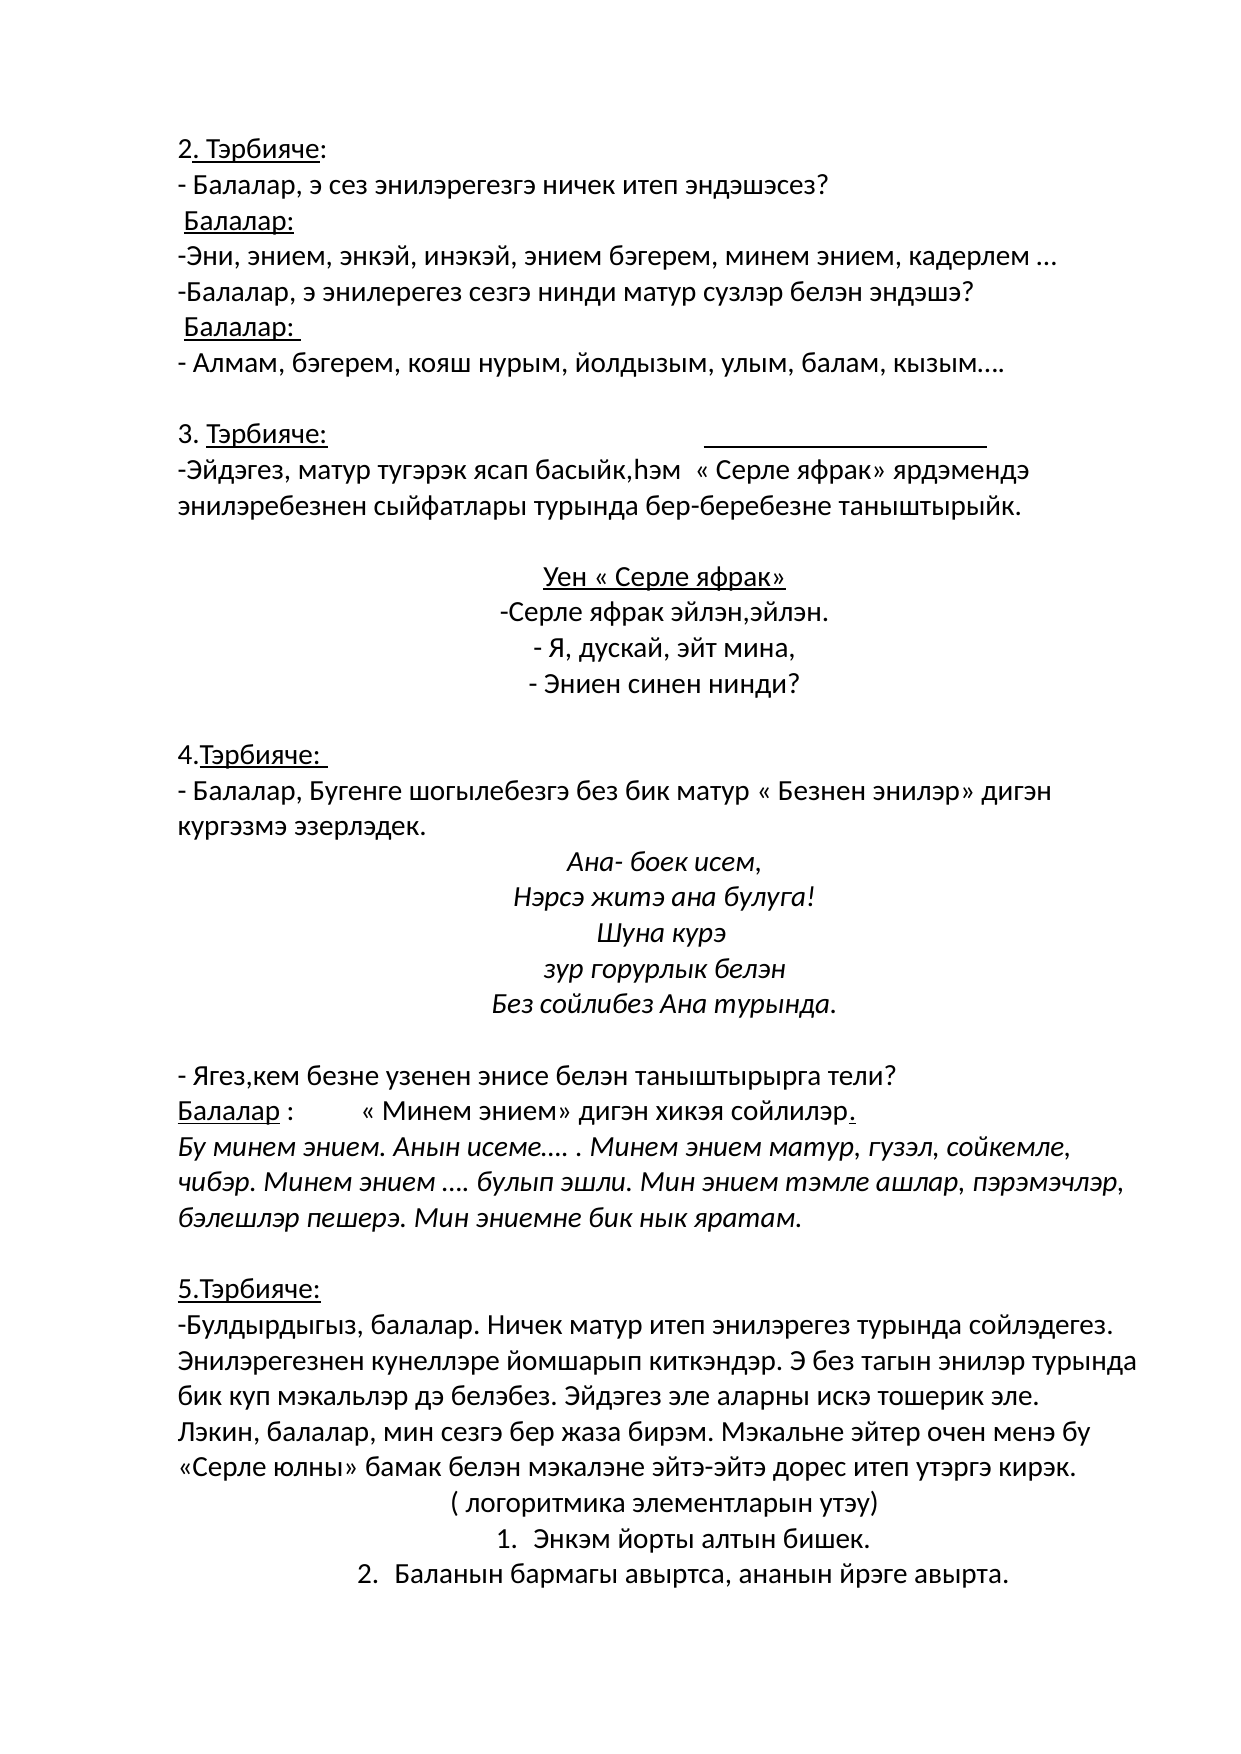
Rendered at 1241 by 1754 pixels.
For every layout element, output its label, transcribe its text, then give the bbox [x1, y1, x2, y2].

text - Балалар, Бугенге шогылебезгэ без бик матур « Безнен энилэр» дигэн кургэзмэ эзерлэдек. [177, 772, 1152, 843]
text - Я, дускай, эйт мина, [177, 629, 1152, 665]
text Нэрсэ житэ ана булуга! [177, 878, 1152, 914]
text Бу минем энием. Анын исеме…. . Минем энием матур, гузэл, сойкемле, чибэр. Минем энием …. булып эшли. Мин энием тэмле ашлар, пэрэмэчлэр, бэлешлэр пешерэ. Мин эниемне бик нык яратам. [177, 1128, 1152, 1235]
text -Серле яфрак эйлэн,эйлэн. [177, 593, 1152, 629]
text - Балалар, э сез энилэрегезгэ ничек итеп эндэшэсез? [177, 166, 1152, 202]
text 5.Тэрбияче: [177, 1270, 1152, 1306]
text Балалар: [177, 308, 1152, 344]
text -Балалар, э энилерегез сезгэ нинди матур сузлэр белэн эндэшэ? [177, 273, 1152, 308]
text -Булдырдыгыз, балалар. Ничек матур итеп энилэрегез турында сойлэдегез. Энилэрегезнен кунеллэре йомшарып киткэндэр. Э без тагын энилэр турында бик куп мэкальлэр дэ белэбез. Эйдэгез эле аларны искэ тошерик эле. [177, 1306, 1152, 1413]
text Ана- боек исем, [177, 843, 1152, 878]
text 3. Тэрбияче: [177, 415, 1152, 451]
text Балалар: [177, 202, 1152, 237]
list Баланын бармагы авыртса, ананын йрэге авырта. [215, 1555, 1152, 1591]
text - Ягез,кем безне узенен энисе белэн таныштырырга тели? [177, 1057, 1152, 1092]
list Энкэм йорты алтын бишек. [215, 1520, 1152, 1555]
text Без сойлибез Ана турында. [177, 985, 1152, 1021]
text 2. Тэрбияче: [177, 130, 1152, 166]
text ( логоритмика элементларын утэу) [177, 1484, 1152, 1520]
text Балалар : « Минем энием» дигэн хикэя сойлилэр. [177, 1092, 1152, 1128]
text - Эниен синен нинди? [177, 665, 1152, 700]
text 4.Тэрбияче: [177, 736, 1152, 772]
text Шуна курэ зур горурлык белэн [177, 914, 1152, 985]
text -Эйдэгез, матур тугэрэк ясап басыйк,hэм « Серле яфрак» ярдэмендэ энилэребезнен сыйфатлары турында бер-беребезне таныштырыйк. [177, 451, 1152, 522]
text Уен « Серле яфрак» [177, 558, 1152, 593]
text - Алмам, бэгерем, кояш нурым, йолдызым, улым, балам, кызым…. [177, 344, 1152, 380]
text -Эни, энием, энкэй, инэкэй, энием бэгерем, минем энием, кадерлем … [177, 237, 1152, 273]
text Лэкин, балалар, мин сезгэ бер жаза бирэм. Мэкальне эйтер очен менэ бу «Серле юлны» бамак белэн мэкалэне эйтэ-эйтэ дорес итеп утэргэ кирэк. [177, 1413, 1152, 1484]
